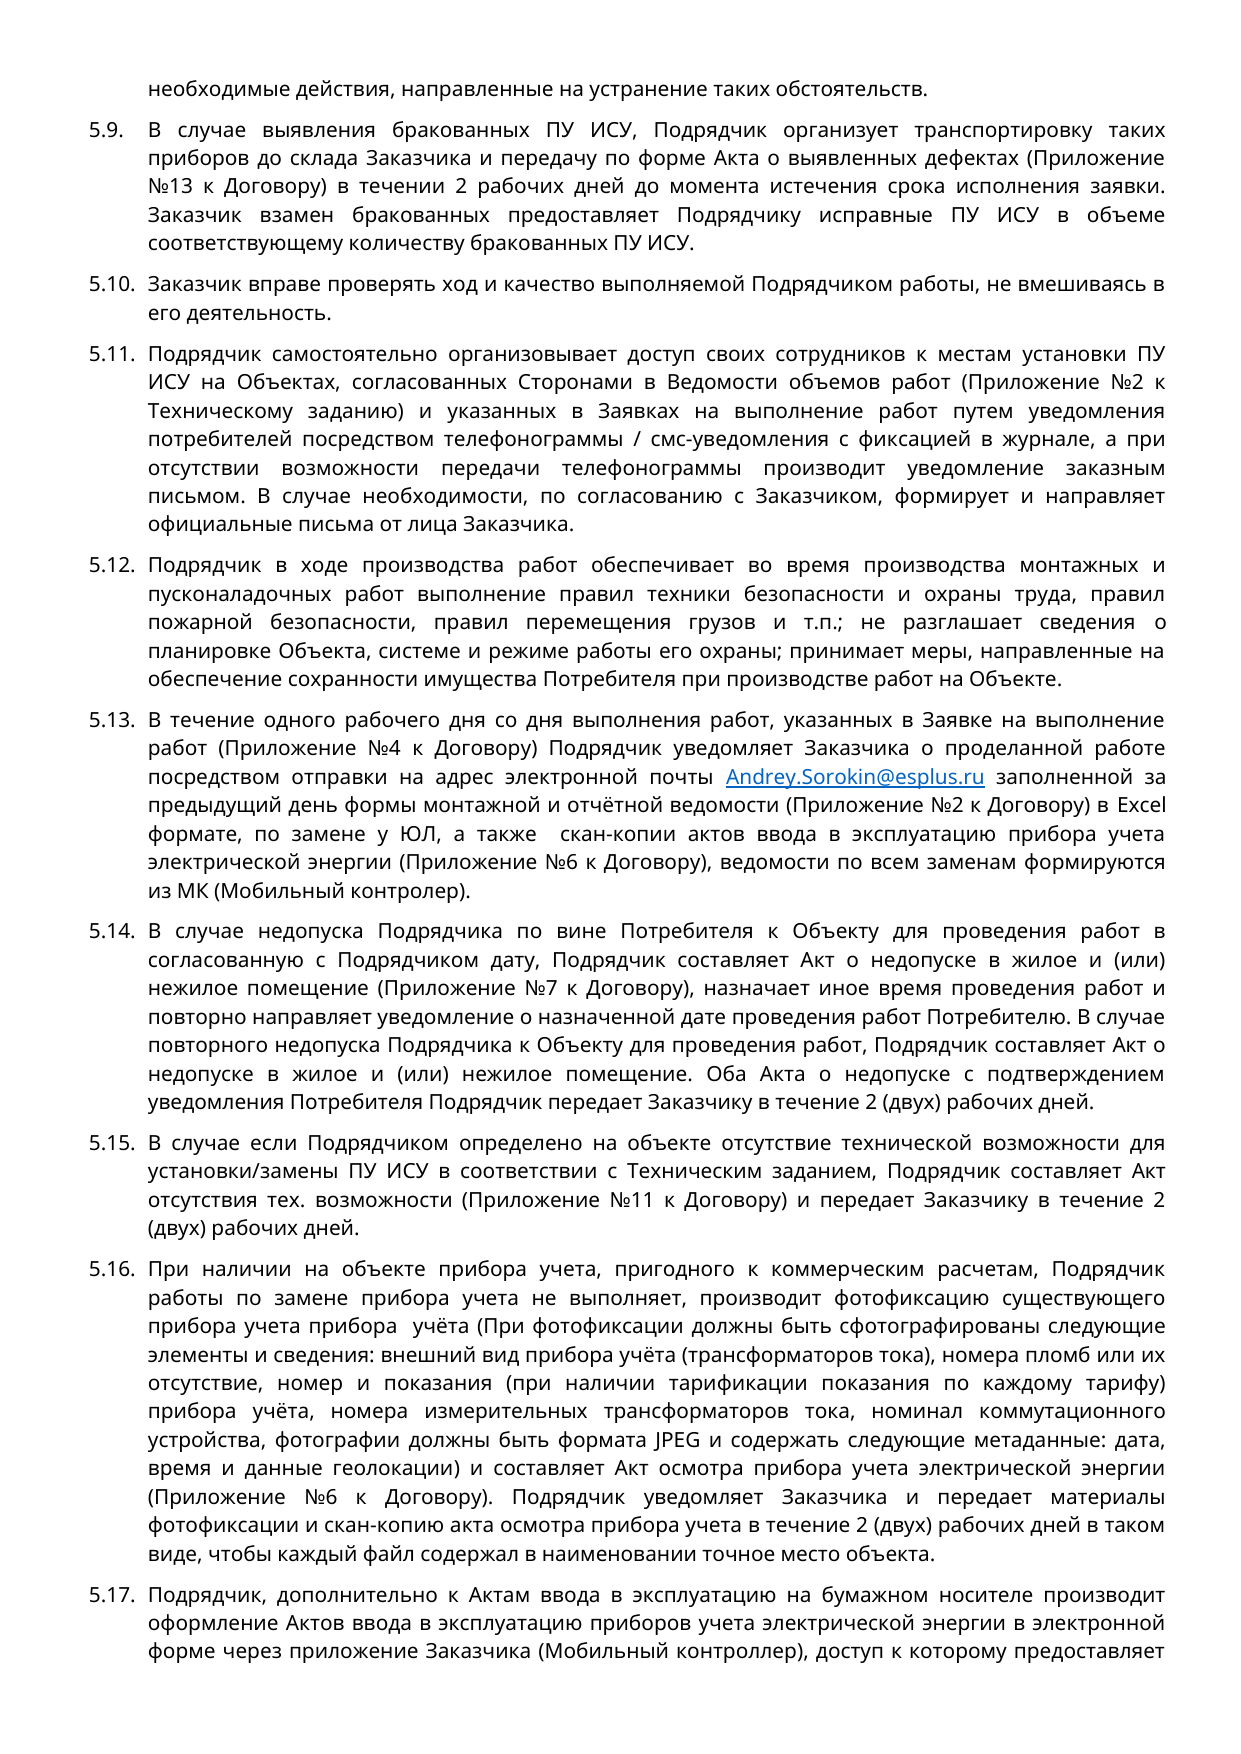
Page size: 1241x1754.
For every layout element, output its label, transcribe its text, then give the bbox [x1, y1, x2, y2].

list В течение одного рабочего дня со дня выполнения работ, указанных в Заявке на выполнение работ (Приложение №4 к Договору) Подрядчик уведомляет Заказчика о проделанной работе посредством отправки на адрес электронной почты Andrey.Sorokin@esplus.ru заполненной за предыдущий день формы монтажной и отчётной ведомости (Приложение №2 к Договору) в Excel формате, по замене у ЮЛ, а также скан-копии актов ввода в эксплуатацию прибора учета электрической энергии (Приложение №6 к Договору), ведомости по всем заменам формируются из МК (Мобильный контролер). [89, 705, 1167, 904]
list При наличии на объекте прибора учета, пригодного к коммерческим расчетам, Подрядчик работы по замене прибора учета не выполняет, производит фотофиксацию существующего прибора учета прибора учёта (При фотофиксации должны быть сфотографированы следующие элементы и сведения: внешний вид прибора учёта (трансформаторов тока), номера пломб или их отсутствие, номер и показания (при наличии тарификации показания по каждому тарифу) прибора учёта, номера измерительных трансформаторов тока, номинал коммутационного устройства, фотографии должны быть формата JPEG и содержать следующие метаданные: дата, время и данные геолокации) и составляет Акт осмотра прибора учета электрической энергии (Приложение №6 к Договору). Подрядчик уведомляет Заказчика и передает материалы фотофиксации и скан-копию акта осмотра прибора учета в течение 2 (двух) рабочих дней в таком виде, чтобы каждый файл содержал в наименовании точное место объекта. [89, 1254, 1167, 1567]
list Заказчик вправе проверять ход и качество выполняемой Подрядчиком работы, не вмешиваясь в его деятельность. [89, 269, 1167, 326]
list Подрядчик самостоятельно организовывает доступ своих сотрудников к местам установки ПУ ИСУ на Объектах, согласованных Сторонами в Ведомости объемов работ (Приложение №2 к Техническому заданию) и указанных в Заявках на выполнение работ путем уведомления потребителей посредством телефонограммы / смс-уведомления с фиксацией в журнале, а при отсутствии возможности передачи телефонограммы производит уведомление заказным письмом. В случае необходимости, по согласованию с Заказчиком, формирует и направляет официальные письма от лица Заказчика. [89, 339, 1167, 538]
list Подрядчик в ходе производства работ обеспечивает во время производства монтажных и пусконаладочных работ выполнение правил техники безопасности и охраны труда, правил пожарной безопасности, правил перемещения грузов и т.п.; не разглашает сведения о планировке Объекта, системе и режиме работы его охраны; принимает меры, направленные на обеспечение сохранности имущества Потребителя при производстве работ на Объекте. [89, 550, 1167, 693]
list В случае недопуска Подрядчика по вине Потребителя к Объекту для проведения работ в согласованную с Подрядчиком дату, Подрядчик составляет Акт о недопуске в жилое и (или) нежилое помещение (Приложение №7 к Договору), назначает иное время проведения работ и повторно направляет уведомление о назначенной дате проведения работ Потребителю. В случае повторного недопуска Подрядчика к Объекту для проведения работ, Подрядчик составляет Акт о недопуске в жилое и (или) нежилое помещение. Оба Акта о недопуске с подтверждением уведомления Потребителя Подрядчик передает Заказчику в течение 2 (двух) рабочих дней. [89, 917, 1167, 1116]
list В случае выявления бракованных ПУ ИСУ, Подрядчик организует транспортировку таких приборов до склада Заказчика и передачу по форме Акта о выявленных дефектах (Приложение №13 к Договору) в течении 2 рабочих дней до момента истечения срока исполнения заявки. Заказчик взамен бракованных предоставляет Подрядчику исправные ПУ ИСУ в объеме соответствующему количеству бракованных ПУ ИСУ. [89, 115, 1167, 257]
list В случае если Подрядчиком определено на объекте отсутствие технической возможности для установки/замены ПУ ИСУ в соответствии с Техническим заданием, Подрядчик составляет Акт отсутствия тех. возможности (Приложение №11 к Договору) и передает Заказчику в течение 2 (двух) рабочих дней. [89, 1128, 1167, 1242]
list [89, 1580, 1167, 1665]
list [89, 74, 1167, 102]
